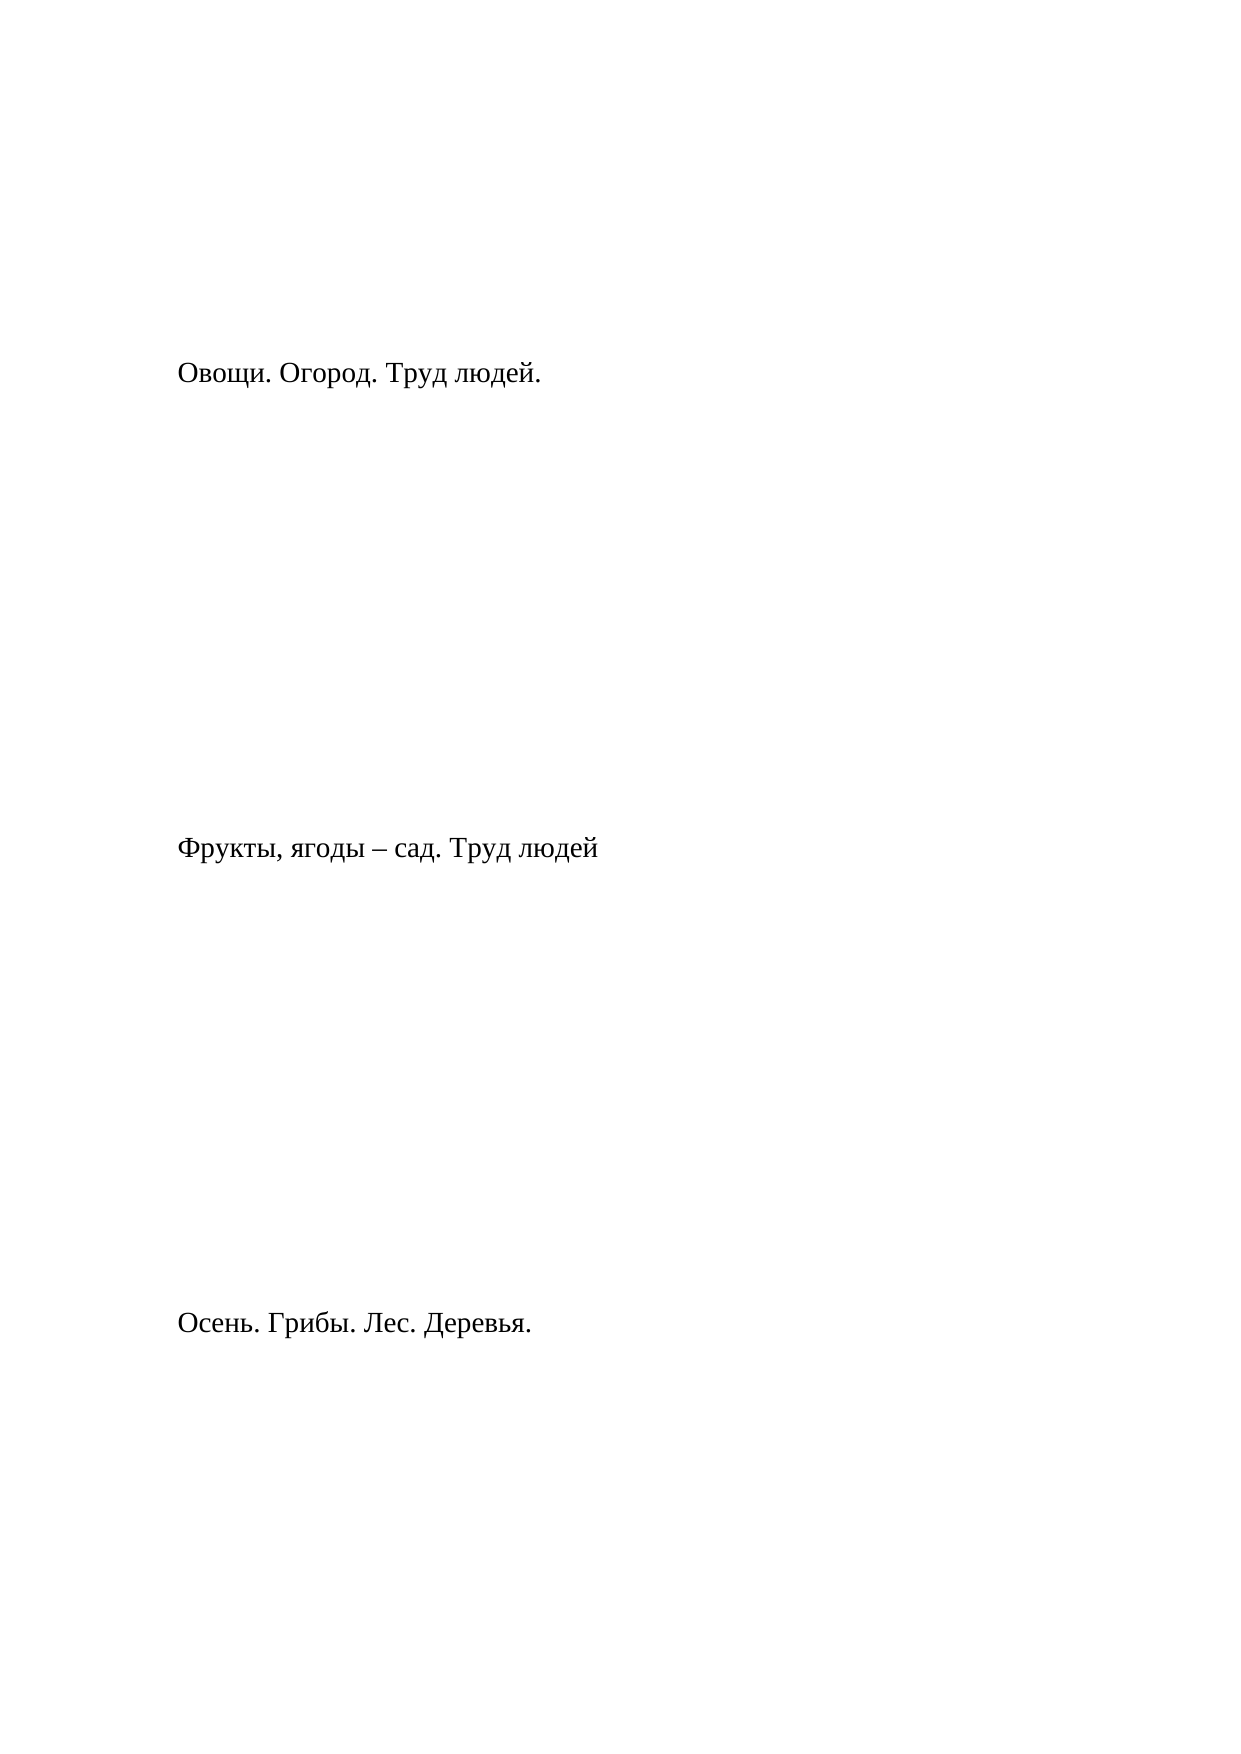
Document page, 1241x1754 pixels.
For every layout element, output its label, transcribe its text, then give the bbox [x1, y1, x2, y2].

text Овощи. Огород. Труд людей. [177, 356, 1152, 389]
text Осень. Грибы. Лес. Деревья. [177, 1306, 1152, 1339]
text Фрукты, ягоды – сад. Труд людей [177, 831, 1152, 864]
